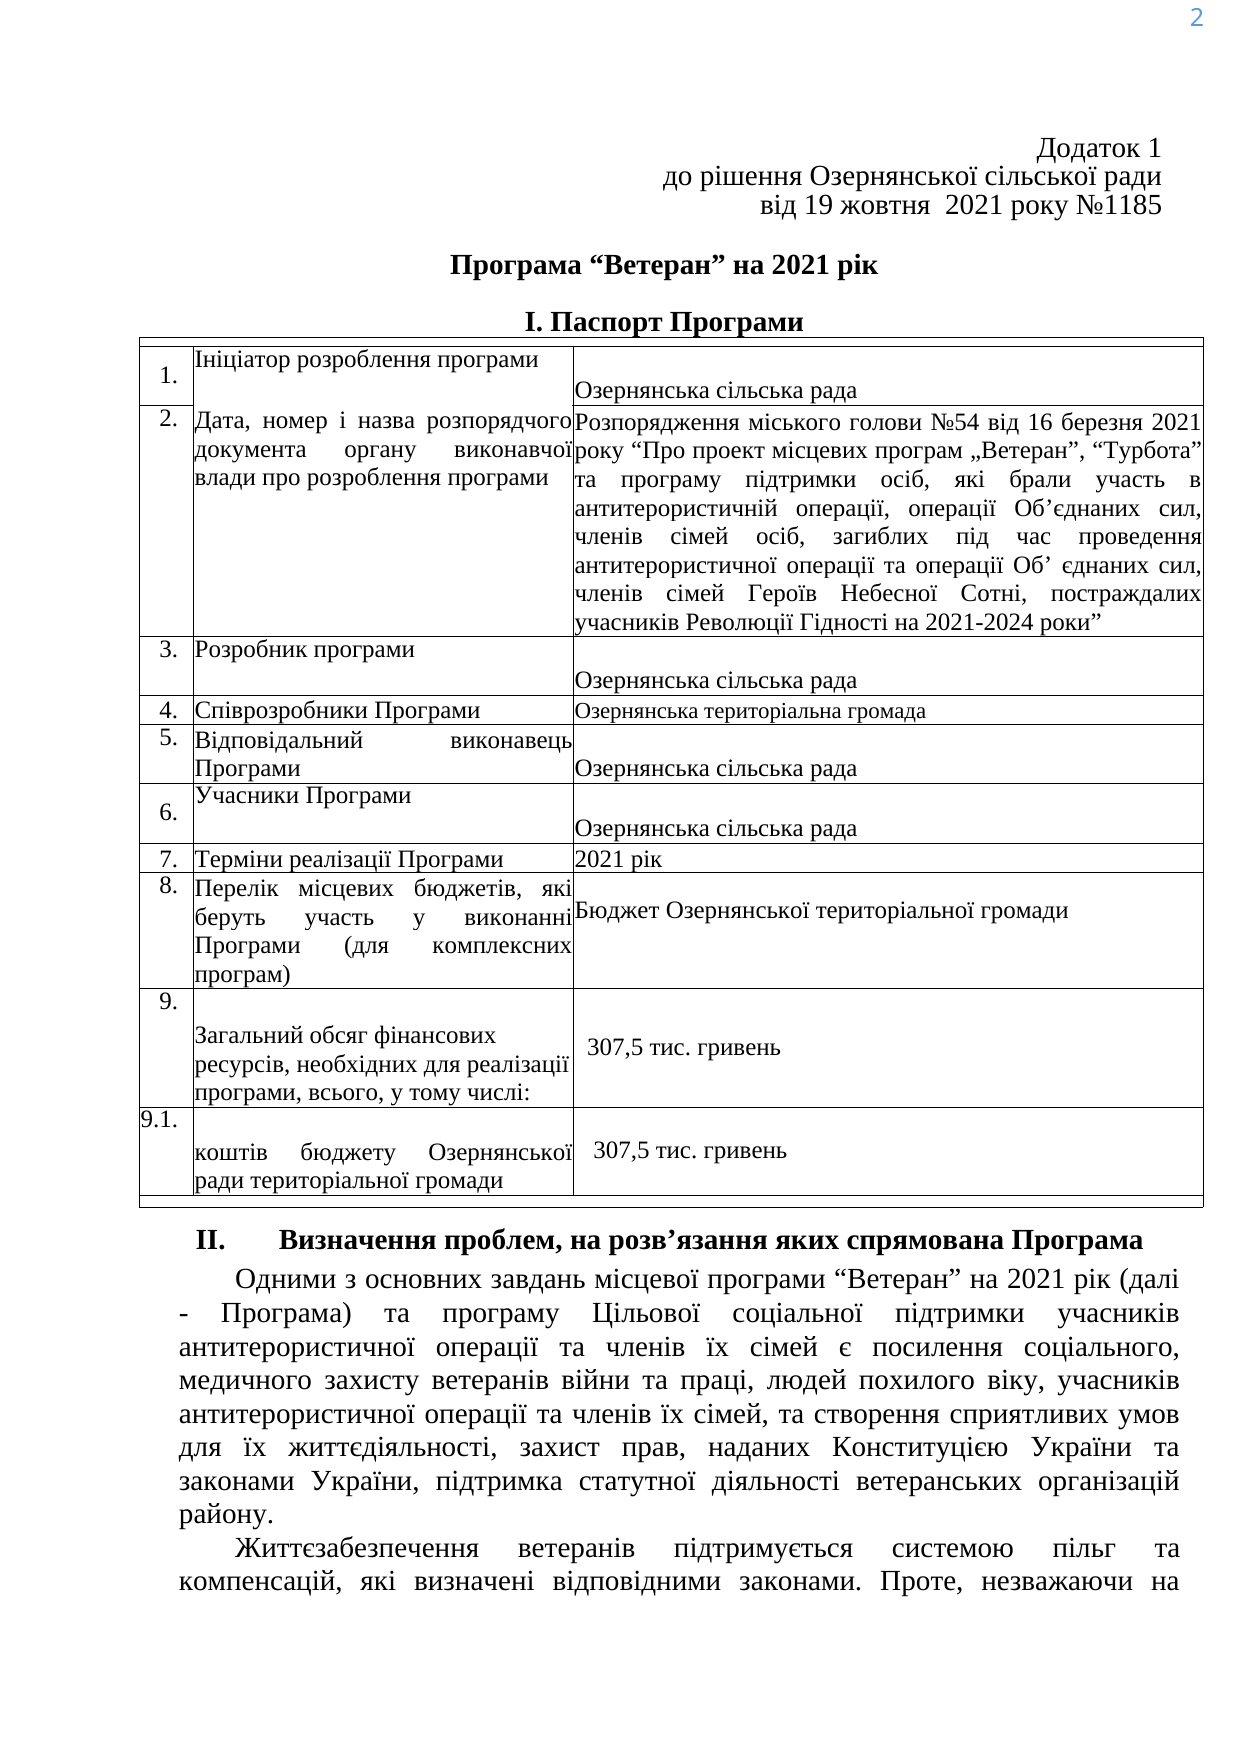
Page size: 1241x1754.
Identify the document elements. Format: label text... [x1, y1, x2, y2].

table_cell Учасники Програми [194, 784, 573, 842]
table_cell Озернянська сільська рада [574, 784, 1203, 842]
text Програма “Ветеран” на 2021 рік [139, 251, 1189, 280]
table_cell Озернянська територіальна громада [574, 696, 1203, 724]
table_cell 7. [140, 844, 193, 872]
table_cell Бюджет Озернянської територіальної громади [574, 873, 1203, 988]
text І. Паспорт Програми [139, 308, 1189, 337]
table_cell 2. [140, 406, 193, 636]
table_cell 6. [140, 784, 193, 842]
text ІІ. Визначення проблем, на розв’язання яких спрямована Програма [139, 1226, 1204, 1255]
table_header 1. [140, 347, 193, 405]
text Одними з основних завдань місцевої програми “Ветеран” на 2021 рік (далі - Програма) та програму Цільової соціальної підтримки учасників антитерористичної операції та членів їх сімей є посилення соціального, медичного захисту ветеранів війни та праці, людей похилого віку, учасників антитерористичної операції та членів їх сімей, та створення сприятливих умов для їх життєдіяльності, захист прав, наданих Конституцією України та законами України, підтримка статутної діяльності ветеранських організацій району. [179, 1262, 1181, 1530]
table_cell Терміни реалізації Програми [194, 844, 573, 872]
table_header Озернянська сільська рада [574, 347, 1203, 405]
table_cell Дата, номер і назва розпорядчого документа органу виконавчої влади про розроблення програми [194, 406, 573, 636]
table_cell 3. [140, 637, 193, 694]
table_cell 4. [140, 696, 193, 724]
table_header Ініціатор розроблення програми [194, 347, 573, 405]
table_cell 307,5 тис. гривень [574, 1108, 1203, 1194]
table_cell 8. [140, 873, 193, 988]
table_cell Розпорядження міського голови №54 від 16 березня 2021 року “Про проект місцевих програм „Ветеран”, “Турбота” та програму підтримки осіб, які брали участь в антитерористичній операції, операції Об’єднаних сил, членів сімей осіб, загиблих під час проведення антитерористичної операції та операції Об’ єднаних сил, членів сімей Героїв Небесної Сотні, постраждалих учасників Революції Гідності на 2021-2024 роки” [574, 406, 1203, 636]
table_cell Співрозробники Програми [194, 696, 573, 724]
table_cell Загальний обсяг фінансових ресурсів, необхідних для реалізації програми, всього, у тому числі: [194, 989, 573, 1107]
table_cell коштів бюджету Озернянської ради територіальної громади [194, 1108, 573, 1194]
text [179, 1530, 1181, 1597]
table_cell Перелік місцевих бюджетів, які беруть участь у виконанні Програми (для комплексних програм) [194, 873, 573, 988]
table_cell Озернянська сільська рада [574, 637, 1203, 694]
table_cell Озернянська сільська рада [574, 725, 1203, 782]
table_cell 9. [140, 989, 193, 1107]
table_cell Розробник програми [194, 637, 573, 694]
table_cell 9.1. [140, 1108, 193, 1194]
table_cell 5. [140, 725, 193, 782]
text до рішення Озернянської сільської ради від 19 жовтня 2021 року №1185 [139, 163, 1162, 220]
table_cell 307,5 тис. гривень [574, 989, 1203, 1107]
text Додаток 1 [139, 134, 1162, 163]
table_cell Відповідальний виконавець Програми [300, 725, 573, 782]
table_cell 2021 рік [574, 844, 1203, 872]
